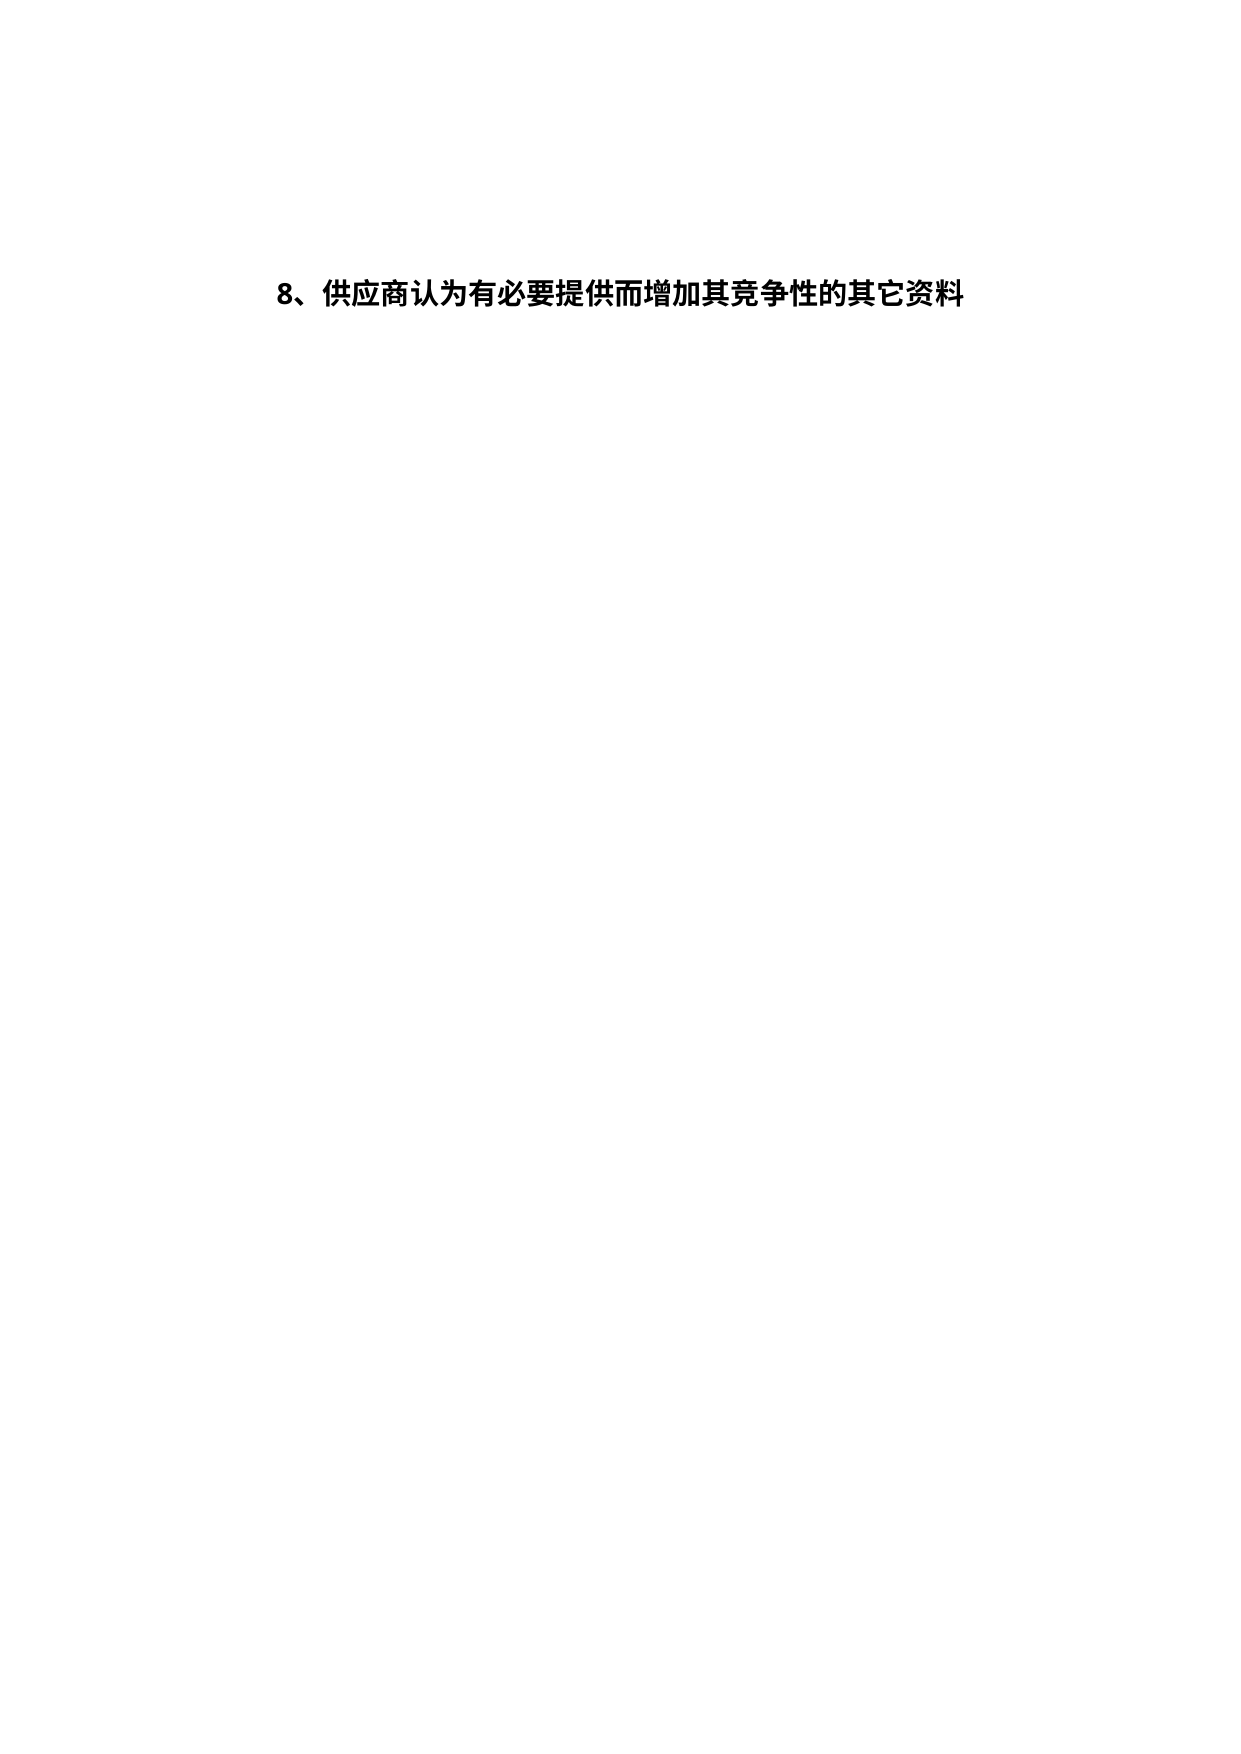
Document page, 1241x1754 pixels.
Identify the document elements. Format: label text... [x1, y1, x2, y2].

text 8、供应商认为有必要提供而增加其竞争性的其它资料 [112, 259, 1128, 324]
